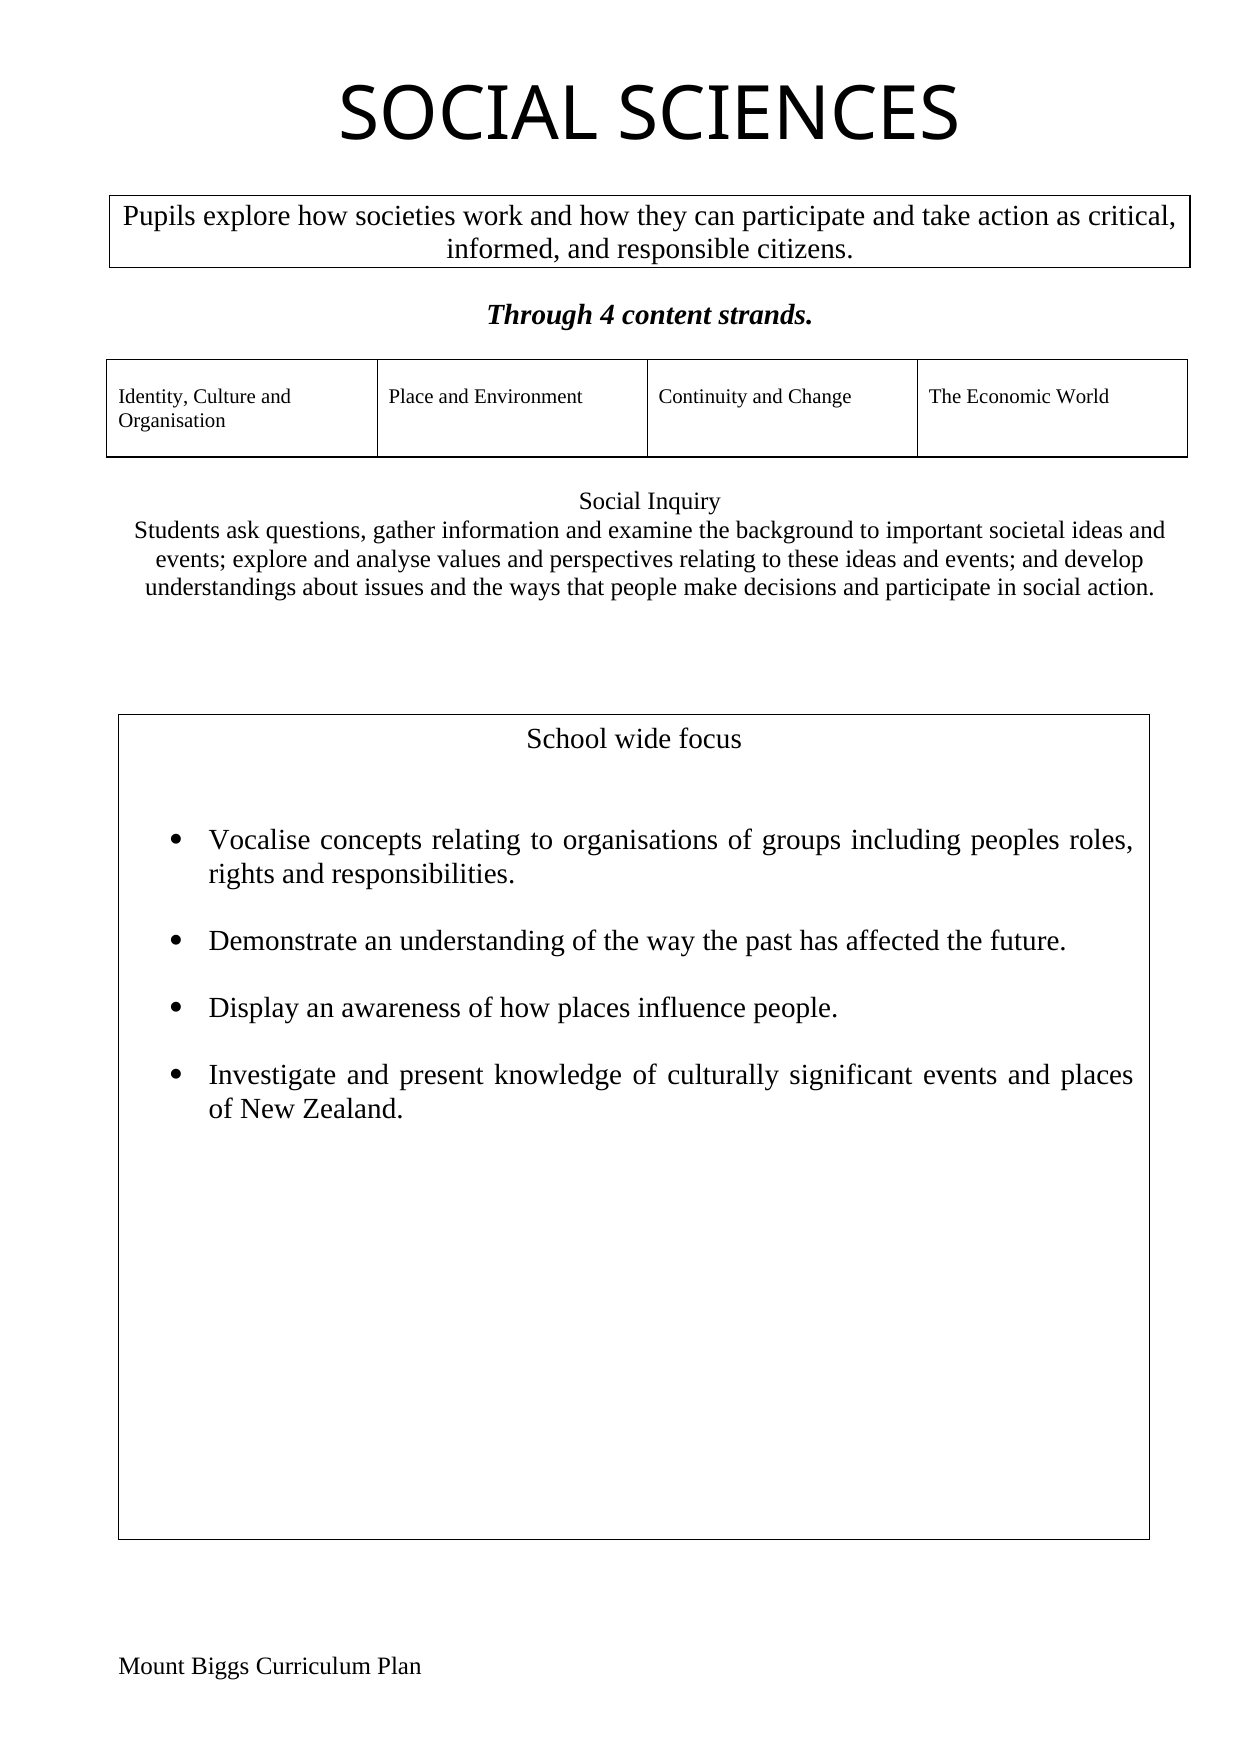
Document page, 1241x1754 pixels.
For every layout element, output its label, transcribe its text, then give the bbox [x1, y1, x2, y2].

table_header Continuity and Change [648, 360, 917, 456]
text Social Inquiry [118, 486, 1181, 515]
text Through 4 content strands. [118, 297, 1181, 330]
table_header Place and Environment [378, 360, 647, 456]
text Students ask questions, gather information and examine the background to important societal ideas and events; explore and analyse values and perspectives relating to these ideas and events; and develop understandings about issues and the ways that people make decisions and participate in social action. [118, 515, 1181, 601]
text SOCIAL SCIENCES [118, 59, 1181, 161]
table_header Identity, Culture and Organisation [107, 360, 377, 456]
text Pupils explore how societies work and how they can participate and take action as critical, informed, and responsible citizens. [110, 196, 1189, 267]
table_header The Economic World [918, 360, 1187, 456]
